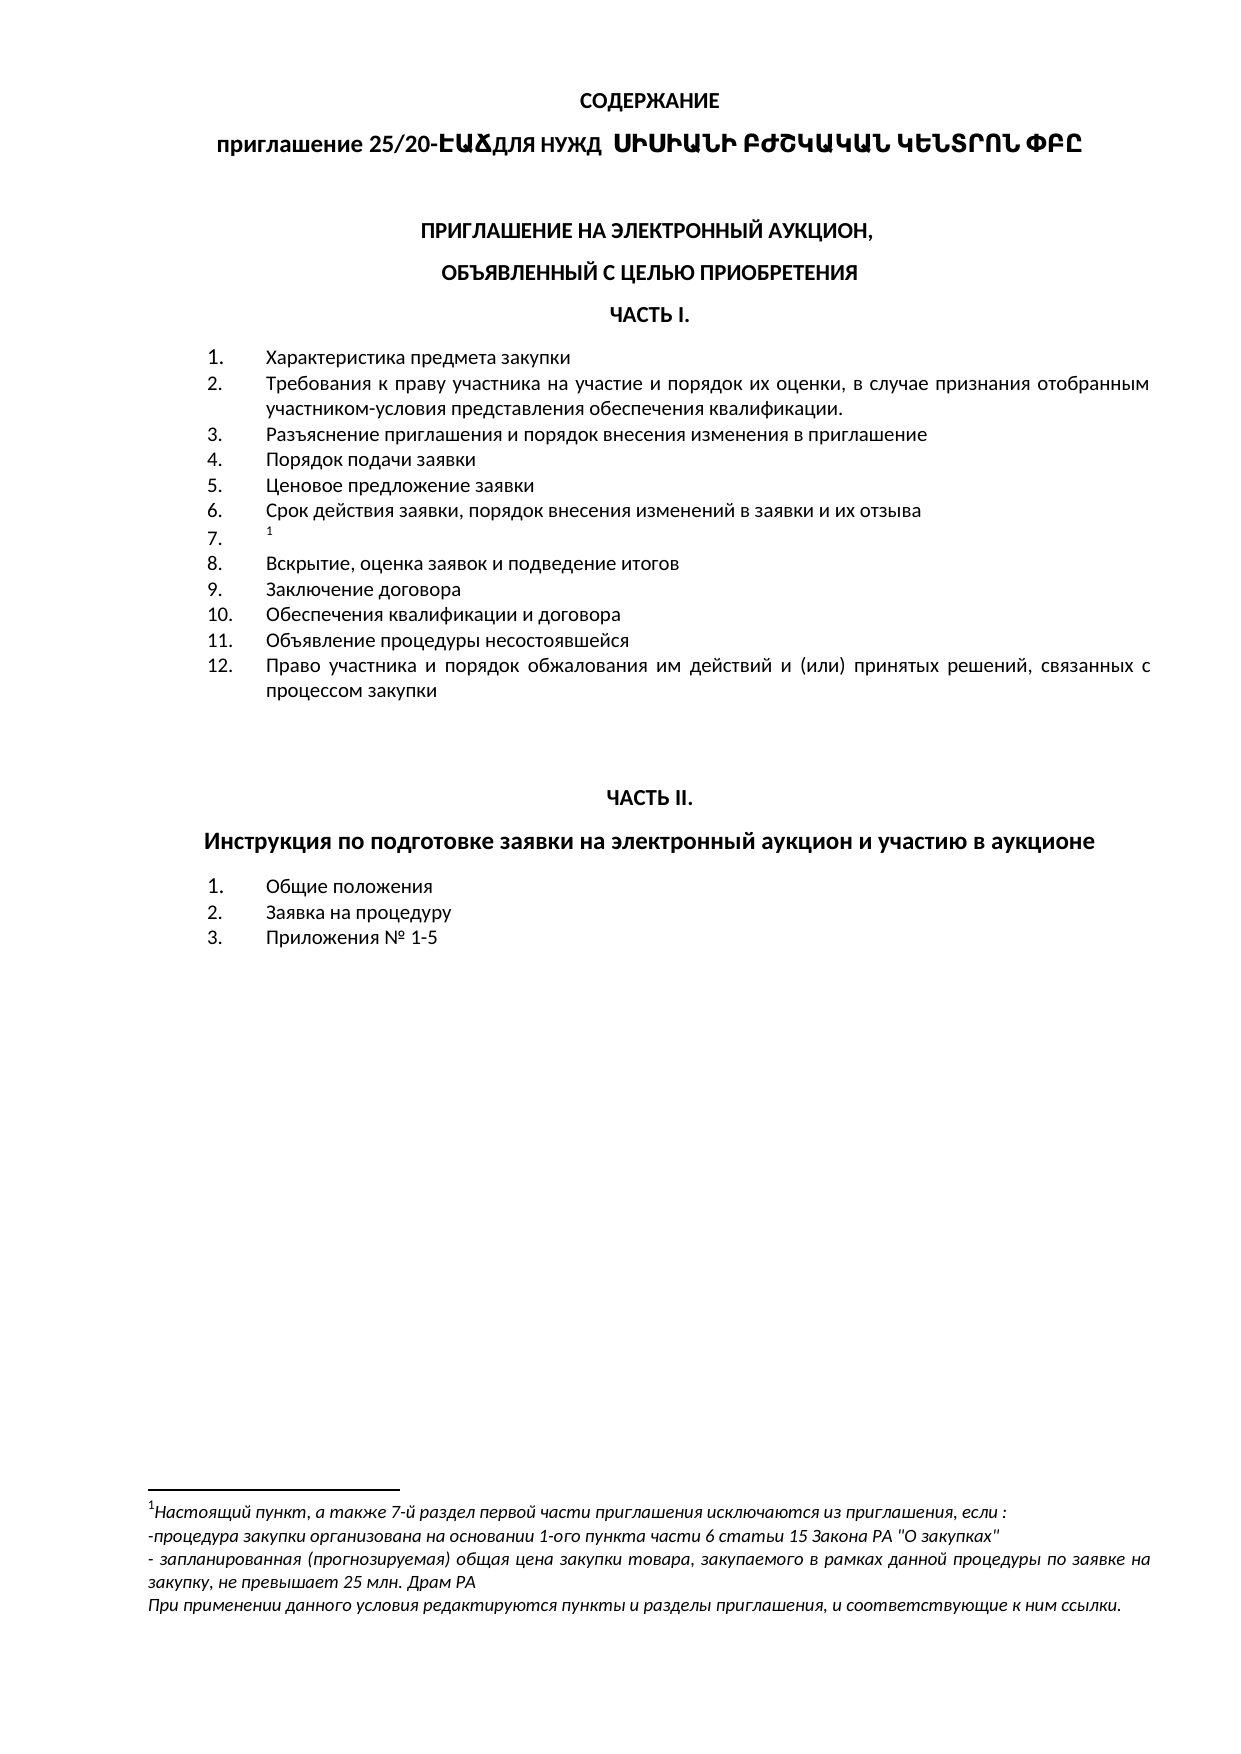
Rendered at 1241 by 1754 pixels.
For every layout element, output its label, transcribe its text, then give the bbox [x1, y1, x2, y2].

text ЧАСТЬ I. [148, 300, 1152, 328]
text 3. Разъяснение приглашения и порядок внесения изменения в приглашение [207, 421, 1152, 446]
text 1. Характеристика предмета закупки [207, 342, 1152, 370]
text СОДЕРЖАНИЕ [148, 86, 1152, 114]
text 7. [207, 523, 1152, 551]
text 8. Вскрытие, оценка заявок и подведение итогов [207, 551, 1152, 576]
text приглашение 25/20-ԷԱՃДЛЯ НУЖД ՍԻՍԻԱՆԻ ԲԺՇԿԱԿԱՆ ԿԵՆՏՐՈՆ ՓԲԸ [148, 128, 1152, 159]
text 5. Ценовое предложение заявки [207, 472, 1152, 497]
text 10. Обеспечения квалификации и договора [207, 601, 1152, 627]
text ПРИГЛАШЕНИЕ НА ЭЛЕКТРОННЫЙ АУКЦИОН, ОБЪЯВЛЕННЫЙ С ЦЕЛЬЮ ПРИОБРЕТЕНИЯ [148, 216, 1152, 286]
text 9. Заключение договора [207, 576, 1152, 601]
text 11. Объявление процедуры несостоявшейся [207, 627, 1152, 652]
text 6. Срок действия заявки, порядок внесения изменений в заявки и их отзыва [207, 497, 1152, 523]
text 1. Общие положения [207, 871, 1152, 899]
text 2. Требования к праву участника на участие и порядок их оценки, в случае признания отобранным участником-условия представления обеспечения квалификации. [207, 370, 1152, 421]
text 12. Право участника и порядок обжалования им действий и (или) принятых решений, связанных с процессом закупки [207, 652, 1152, 703]
text ЧАСТЬ II. [148, 783, 1152, 811]
text 4. Порядок подачи заявки [207, 446, 1152, 472]
text 2. Заявка на процедуру [207, 899, 1152, 924]
text 3. Приложения № 1-5 [207, 924, 1152, 950]
text Инструкция по подготовке заявки на электронный аукцион и участию в аукционе [148, 825, 1152, 856]
